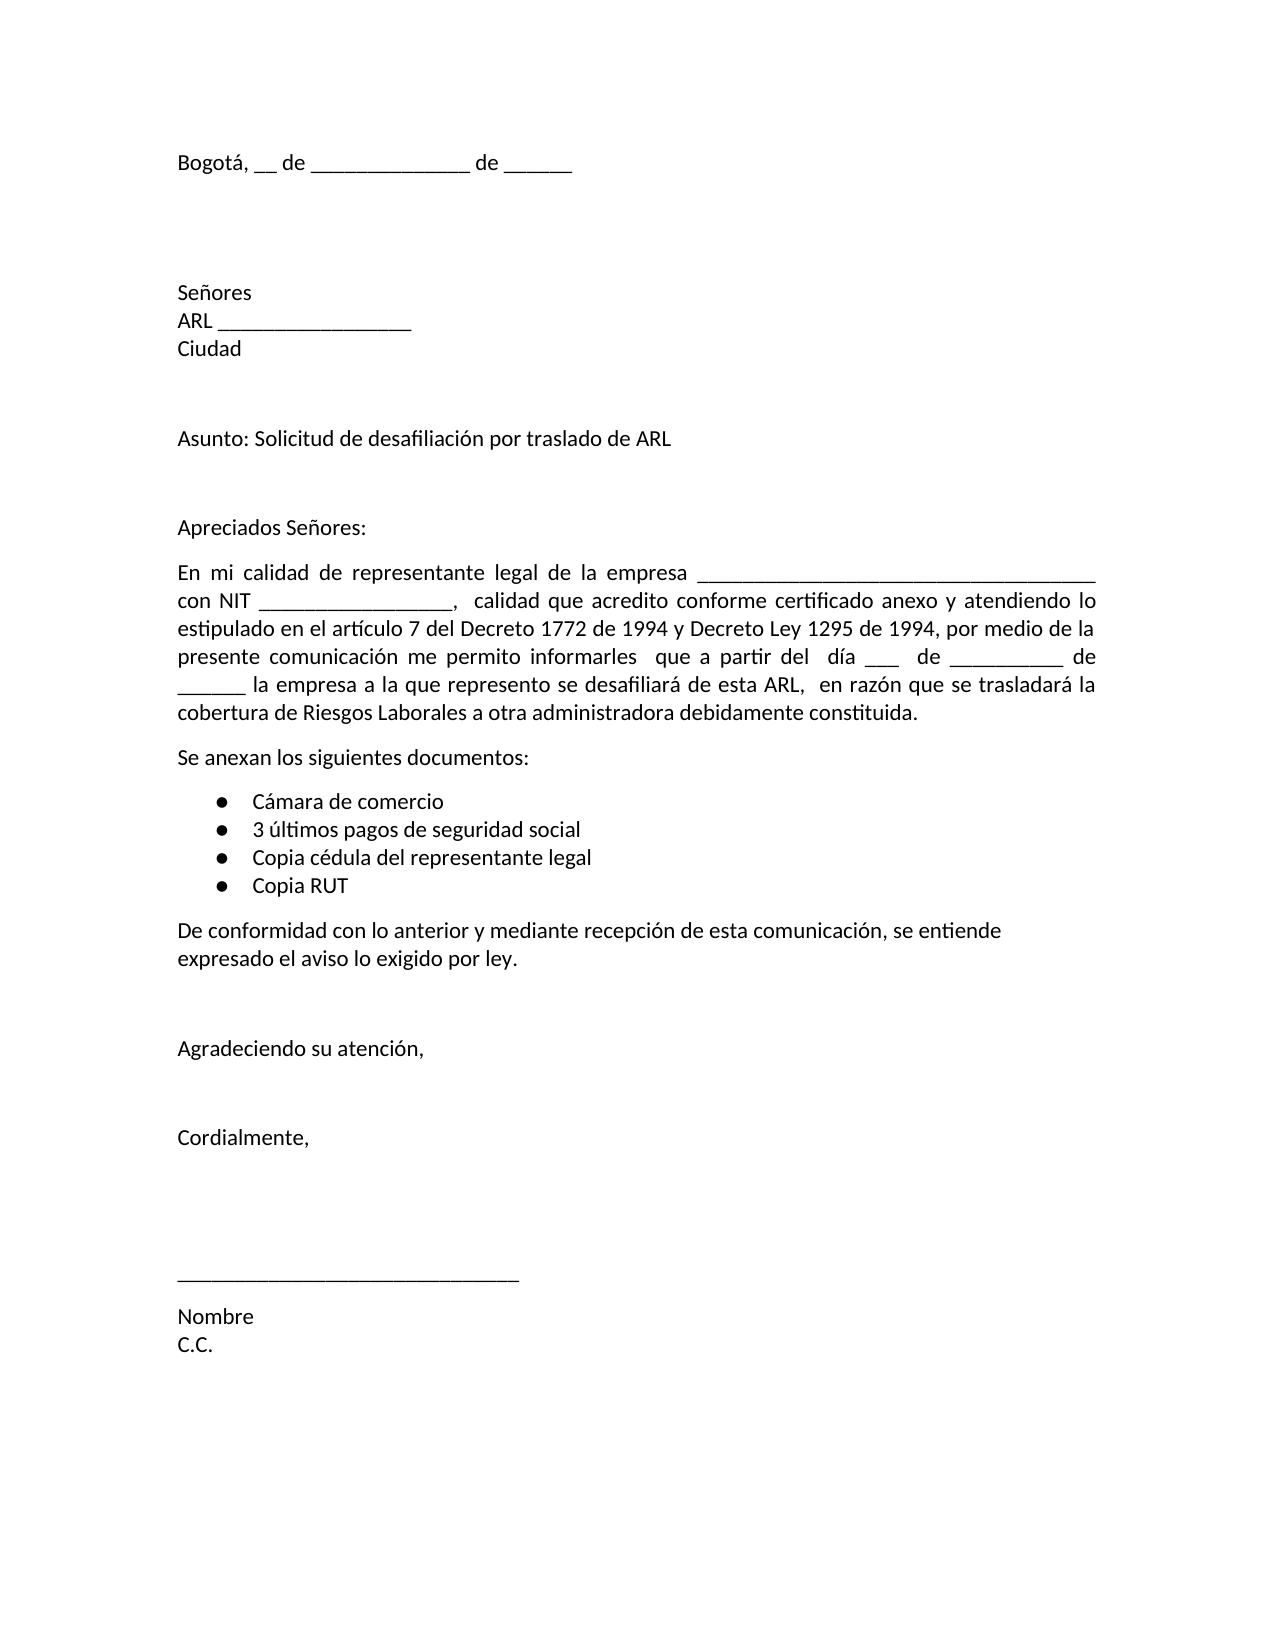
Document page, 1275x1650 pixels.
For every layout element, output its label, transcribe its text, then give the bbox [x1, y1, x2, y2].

text ARL _________________ [177, 307, 1098, 334]
text Ciudad [177, 334, 1098, 363]
text Bogotá, __ de ______________ de ______ [177, 148, 1098, 176]
text De conformidad con lo anterior y mediante recepción de esta comunicación, se entiende expresado el aviso lo exigido por ley. [177, 916, 1098, 972]
text ______________________________ [177, 1257, 1098, 1285]
list Cámara de comercio [215, 787, 1098, 816]
text Nombre C.C. [177, 1302, 1098, 1386]
text Asunto: Solicitud de desafiliación por traslado de ARL [177, 424, 1098, 452]
text Apreciados Señores: [177, 513, 1098, 541]
text Se anexan los siguientes documentos: [177, 743, 1098, 771]
text Señores [177, 278, 1098, 307]
text Cordialmente, [177, 1123, 1098, 1151]
text En mi calidad de representante legal de la empresa ___________________________________ con NIT _________________, calidad que acredito conforme certificado anexo y atendiendo lo estipulado en el artículo 7 del Decreto 1772 de 1994 y Decreto Ley 1295 de 1994, por medio de la presente comunicación me permito informarles que a partir del día ___ de __________ de ______ la empresa a la que represento se desafiliará de esta ARL, en razón que se trasladará la cobertura de Riesgos Laborales a otra administradora debidamente constituida. [177, 558, 1098, 726]
list Copia RUT [215, 872, 1098, 899]
list Copia cédula del representante legal [215, 843, 1098, 872]
text Agradeciendo su atención, [177, 1034, 1098, 1062]
list 3 últimos pagos de seguridad social [215, 816, 1098, 843]
